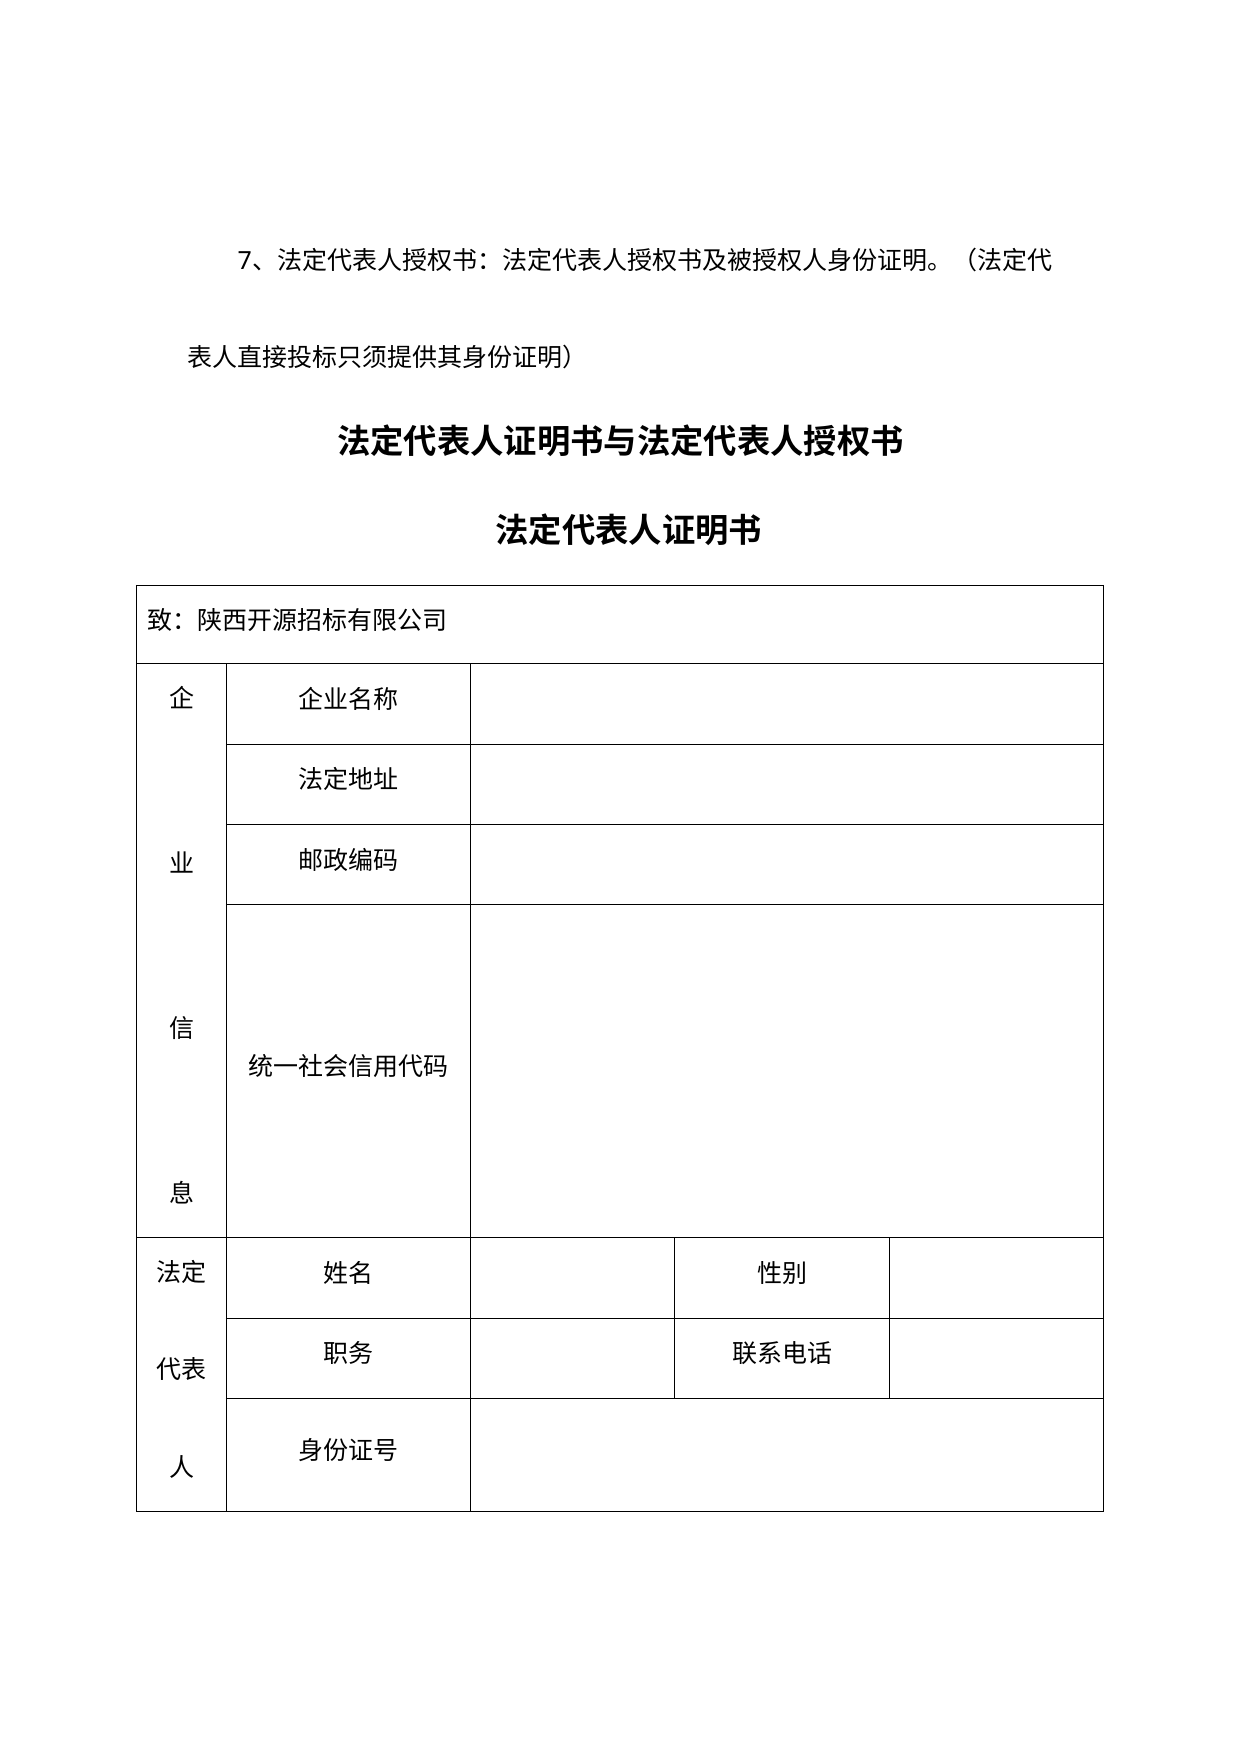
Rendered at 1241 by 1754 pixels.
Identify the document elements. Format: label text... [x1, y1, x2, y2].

table_header 致：陕西开源招标有限公司 [137, 586, 1103, 663]
table_cell [890, 1238, 1103, 1317]
table_cell 姓名 [227, 1238, 470, 1317]
table_cell [471, 745, 1103, 824]
table_cell 邮政编码 [227, 825, 470, 904]
table_cell 法定代表人 [137, 1238, 226, 1511]
table_cell [471, 1319, 674, 1398]
table_cell [471, 1238, 674, 1317]
table_cell [471, 825, 1103, 904]
table_cell [471, 1399, 1103, 1511]
table_cell 企 业 信 息 [137, 664, 226, 1237]
table_cell [890, 1319, 1103, 1398]
text 法定代表人证明书与法定代表人授权书 [187, 406, 1053, 471]
table_cell 法定地址 [227, 745, 470, 824]
table_cell 联系电话 [675, 1319, 889, 1398]
text 法定代表人证明书 [187, 496, 1053, 561]
table_cell 统一社会信用代码 [227, 905, 470, 1237]
table_cell 企业名称 [227, 664, 470, 743]
table_cell 职务 [227, 1319, 470, 1398]
text 7、法定代表人授权书：法定代表人授权书及被授权人身份证明。（法定代表人直接投标只须提供其身份证明） [187, 227, 1053, 389]
table_cell 性别 [675, 1238, 889, 1317]
table_cell [471, 905, 1103, 1237]
table_cell 身份证号 [227, 1399, 470, 1511]
table_cell [471, 664, 1103, 743]
